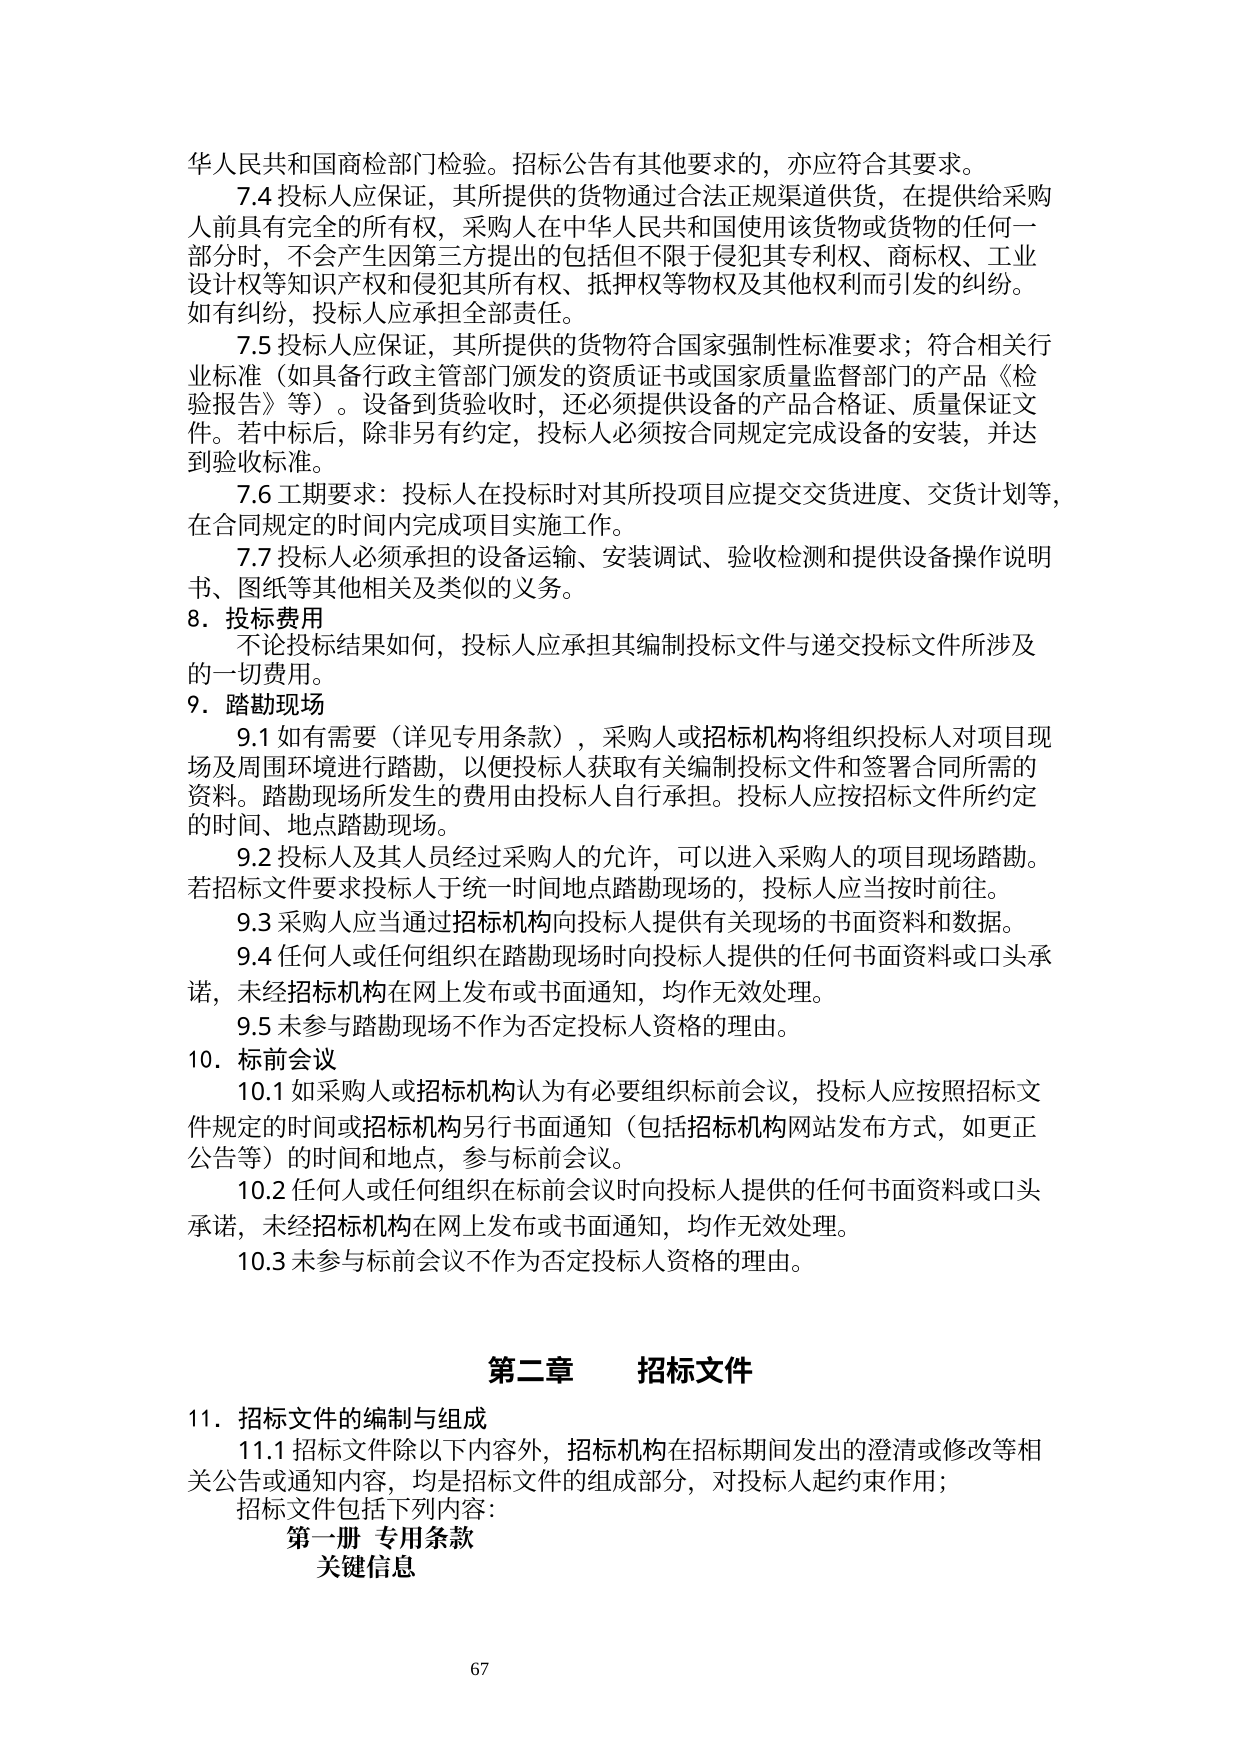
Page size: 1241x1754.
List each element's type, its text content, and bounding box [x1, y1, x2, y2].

text 9.4任何人或任何组织在踏勘现场时向投标人提供的任何书面资料或口头承诺，未经招标机构在网上发布或书面通知，均作无效处理。 [187, 939, 1053, 1009]
text 10．标前会议 [187, 1043, 1053, 1072]
text 9.5未参与踏勘现场不作为否定投标人资格的理由。 [187, 1009, 1053, 1043]
text 11.1招标文件除以下内容外，招标机构在招标期间发出的澄清或修改等相关公告或通知内容，均是招标文件的组成部分，对投标人起约束作用； [187, 1431, 1053, 1496]
text 10.2任何人或任何组织在标前会议时向投标人提供的任何书面资料或口头承诺，未经招标机构在网上发布或书面通知，均作无效处理。 [187, 1173, 1053, 1243]
text 7.4投标人应保证，其所提供的货物通过合法正规渠道供货，在提供给采购人前具有完全的所有权，采购人在中华人民共和国使用该货物或货物的任何一部分时，不会产生因第三方提出的包括但不限于侵犯其专利权、商标权、工业设计权等知识产权和侵犯其所有权、抵押权等物权及其他权利而引发的纠纷。如有纠纷，投标人应承担全部责任。 [187, 179, 1053, 328]
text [187, 150, 1053, 179]
text 10.3未参与标前会议不作为否定投标人资格的理由。 [187, 1243, 1053, 1277]
text 7.5投标人应保证，其所提供的货物符合国家强制性标准要求；符合相关行业标准（如具备行政主管部门颁发的资质证书或国家质量监督部门的产品《检验报告》等）。设备到货验收时，还必须提供设备的产品合格证、质量保证文件。若中标后，除非另有约定，投标人必须按合同规定完成设备的安装，并达到验收标准。 [187, 328, 1053, 477]
text 招标文件包括下列内容： [187, 1496, 1053, 1524]
text 关键信息 [316, 1553, 1053, 1582]
text 9.2投标人及其人员经过采购人的允许，可以进入采购人的项目现场踏勘。若招标文件要求投标人于统一时间地点踏勘现场的，投标人应当按时前往。 [187, 839, 1053, 902]
text 8．投标费用 [187, 602, 1053, 631]
text 10.1如采购人或招标机构认为有必要组织标前会议，投标人应按照招标文件规定的时间或招标机构另行书面通知（包括招标机构网站发布方式，如更正公告等）的时间和地点，参与标前会议。 [187, 1072, 1053, 1173]
text 7.6工期要求：投标人在投标时对其所投项目应提交交货进度、交货计划等，在合同规定的时间内完成项目实施工作。 [187, 477, 1053, 540]
text 11．招标文件的编制与组成 [187, 1402, 1053, 1431]
text 9．踏勘现场 [187, 688, 1053, 717]
text 9.1如有需要（详见专用条款），采购人或招标机构将组织投标人对项目现场及周围环境进行踏勘，以便投标人获取有关编制投标文件和签署合同所需的资料。踏勘现场所发生的费用由投标人自行承担。投标人应按招标文件所约定的时间、地点踏勘现场。 [187, 717, 1053, 839]
text 第一册 专用条款 [237, 1524, 1053, 1553]
subtitle 招标文件 [187, 1347, 1053, 1389]
text 9.3采购人应当通过招标机构向投标人提供有关现场的书面资料和数据。 [187, 902, 1053, 939]
text 不论投标结果如何，投标人应承担其编制投标文件与递交投标文件所涉及的一切费用。 [187, 631, 1053, 688]
text 7.7投标人必须承担的设备运输、安装调试、验收检测和提供设备操作说明书、图纸等其他相关及类似的义务。 [187, 540, 1053, 602]
